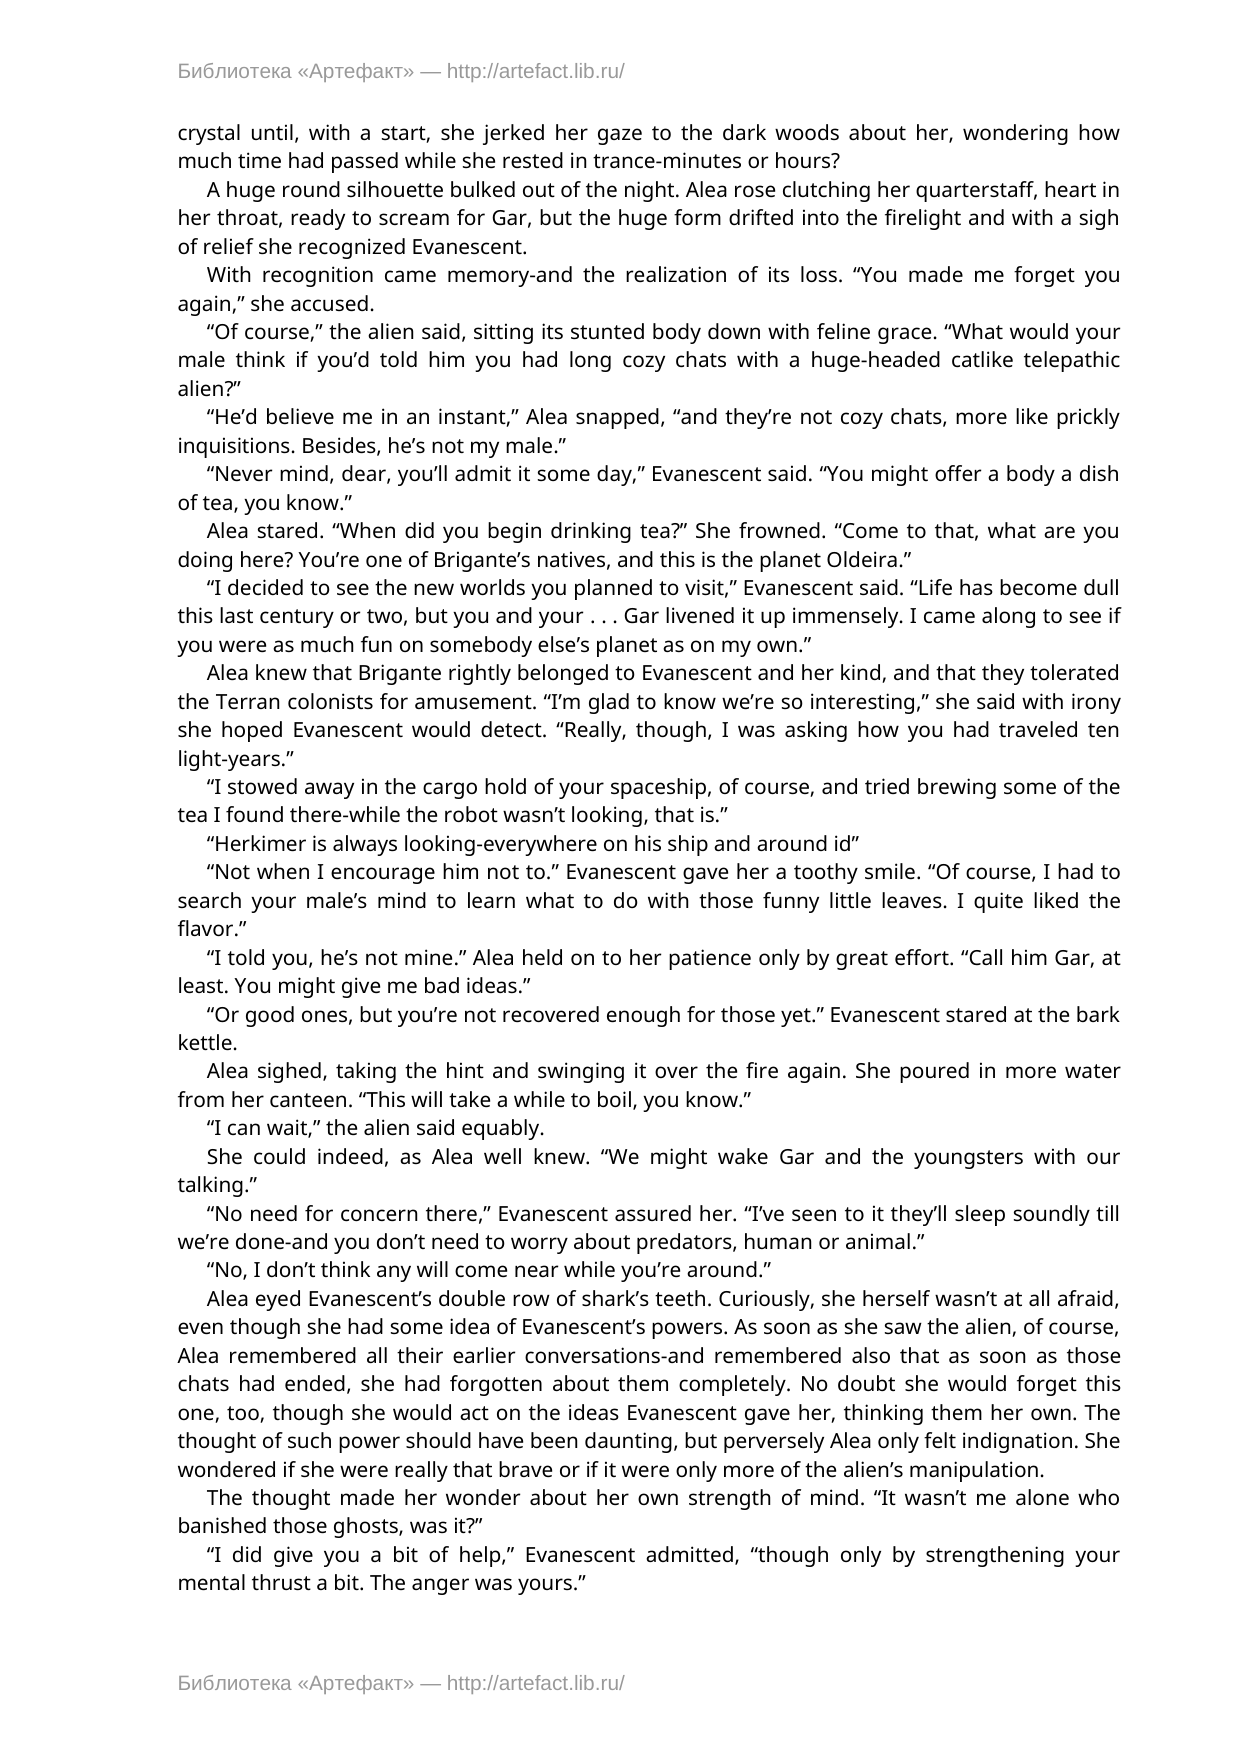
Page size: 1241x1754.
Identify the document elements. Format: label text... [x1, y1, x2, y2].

text “No need for concern there,” Evanescent assured her. “I’ve seen to it they’ll sleep soundly till we’re done-and you don’t need to worry about predators, human or animal.” [177, 1199, 1122, 1256]
text The thought made her wonder about her own strength of mind. “It wasn’t me alone who banished those ghosts, was it?” [177, 1483, 1122, 1540]
text “He’d believe me in an instant,” Alea snapped, “and they’re not cozy chats, more like prickly inquisitions. Besides, he’s not my male.” [177, 402, 1122, 459]
text Alea sighed, taking the hint and swinging it over the fire again. She poured in more water from her canteen. “This will take a while to boil, you know.” [177, 1057, 1122, 1113]
text Alea stared. “When did you begin drinking tea?” She frowned. “Come to that, what are you doing here? You’re one of Brigante’s natives, and this is the planet Oldeira.” [177, 516, 1122, 573]
text “Herkimer is always looking-everywhere on his ship and around id” [177, 829, 1122, 857]
text With recognition came memory-and the realization of its loss. “You made me forget you again,” she accused. [177, 260, 1122, 317]
text “I did give you a bit of help,” Evanescent admitted, “though only by strengthening your mental thrust a bit. The anger was yours.” [177, 1540, 1122, 1597]
text “Or good ones, but you’re not recovered enough for those yet.” Evanescent stared at the bark kettle. [177, 1000, 1122, 1057]
text She could indeed, as Alea well knew. “We might wake Gar and the youngsters with our talking.” [177, 1142, 1122, 1199]
text “I can wait,” the alien said equably. [177, 1113, 1122, 1142]
text “I told you, he’s not mine.” Alea held on to her patience only by great effort. “Call him Gar, at least. You might give me bad ideas.” [177, 943, 1122, 1000]
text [177, 118, 1122, 175]
text “Of course,” the alien said, sitting its stunted body down with feline grace. “What would your male think if you’d told him you had long cozy chats with a huge-headed catlike telepathic alien?” [177, 317, 1122, 402]
text “Not when I encourage him not to.” Evanescent gave her a toothy smile. “Of course, I had to search your male’s mind to learn what to do with those funny little leaves. I quite liked the flavor.” [177, 857, 1122, 943]
text “No, I don’t think any will come near while you’re around.” [177, 1256, 1122, 1284]
text A huge round silhouette bulked out of the night. Alea rose clutching her quarterstaff, heart in her throat, ready to scream for Gar, but the huge form drifted into the firelight and with a sigh of relief she recognized Evanescent. [177, 175, 1122, 260]
text “I stowed away in the cargo hold of your spaceship, of course, and tried brewing some of the tea I found there-while the robot wasn’t looking, that is.” [177, 772, 1122, 829]
text “Never mind, dear, you’ll admit it some day,” Evanescent said. “You might offer a body a dish of tea, you know.” [177, 459, 1122, 516]
text Alea knew that Brigante rightly belonged to Evanescent and her kind, and that they tolerated the Terran colonists for amusement. “I’m glad to know we’re so interesting,” she said with irony she hoped Evanescent would detect. “Really, though, I was asking how you had traveled ten light-years.” [177, 658, 1122, 772]
text Alea eyed Evanescent’s double row of shark’s teeth. Curiously, she herself wasn’t at all afraid, even though she had some idea of Evanescent’s powers. As soon as she saw the alien, of course, Alea remembered all their earlier conversations-and remembered also that as soon as those chats had ended, she had forgotten about them completely. No doubt she would forget this one, too, though she would act on the ideas Evanescent gave her, thinking them her own. The thought of such power should have been daunting, but perversely Alea only felt indignation. She wondered if she were really that brave or if it were only more of the alien’s manipulation. [177, 1284, 1122, 1483]
text “I decided to see the new worlds you planned to visit,” Evanescent said. “Life has become dull this last century or two, but you and your . . . Gar livened it up immensely. I came along to see if you were as much fun on somebody else’s planet as on my own.” [177, 573, 1122, 658]
